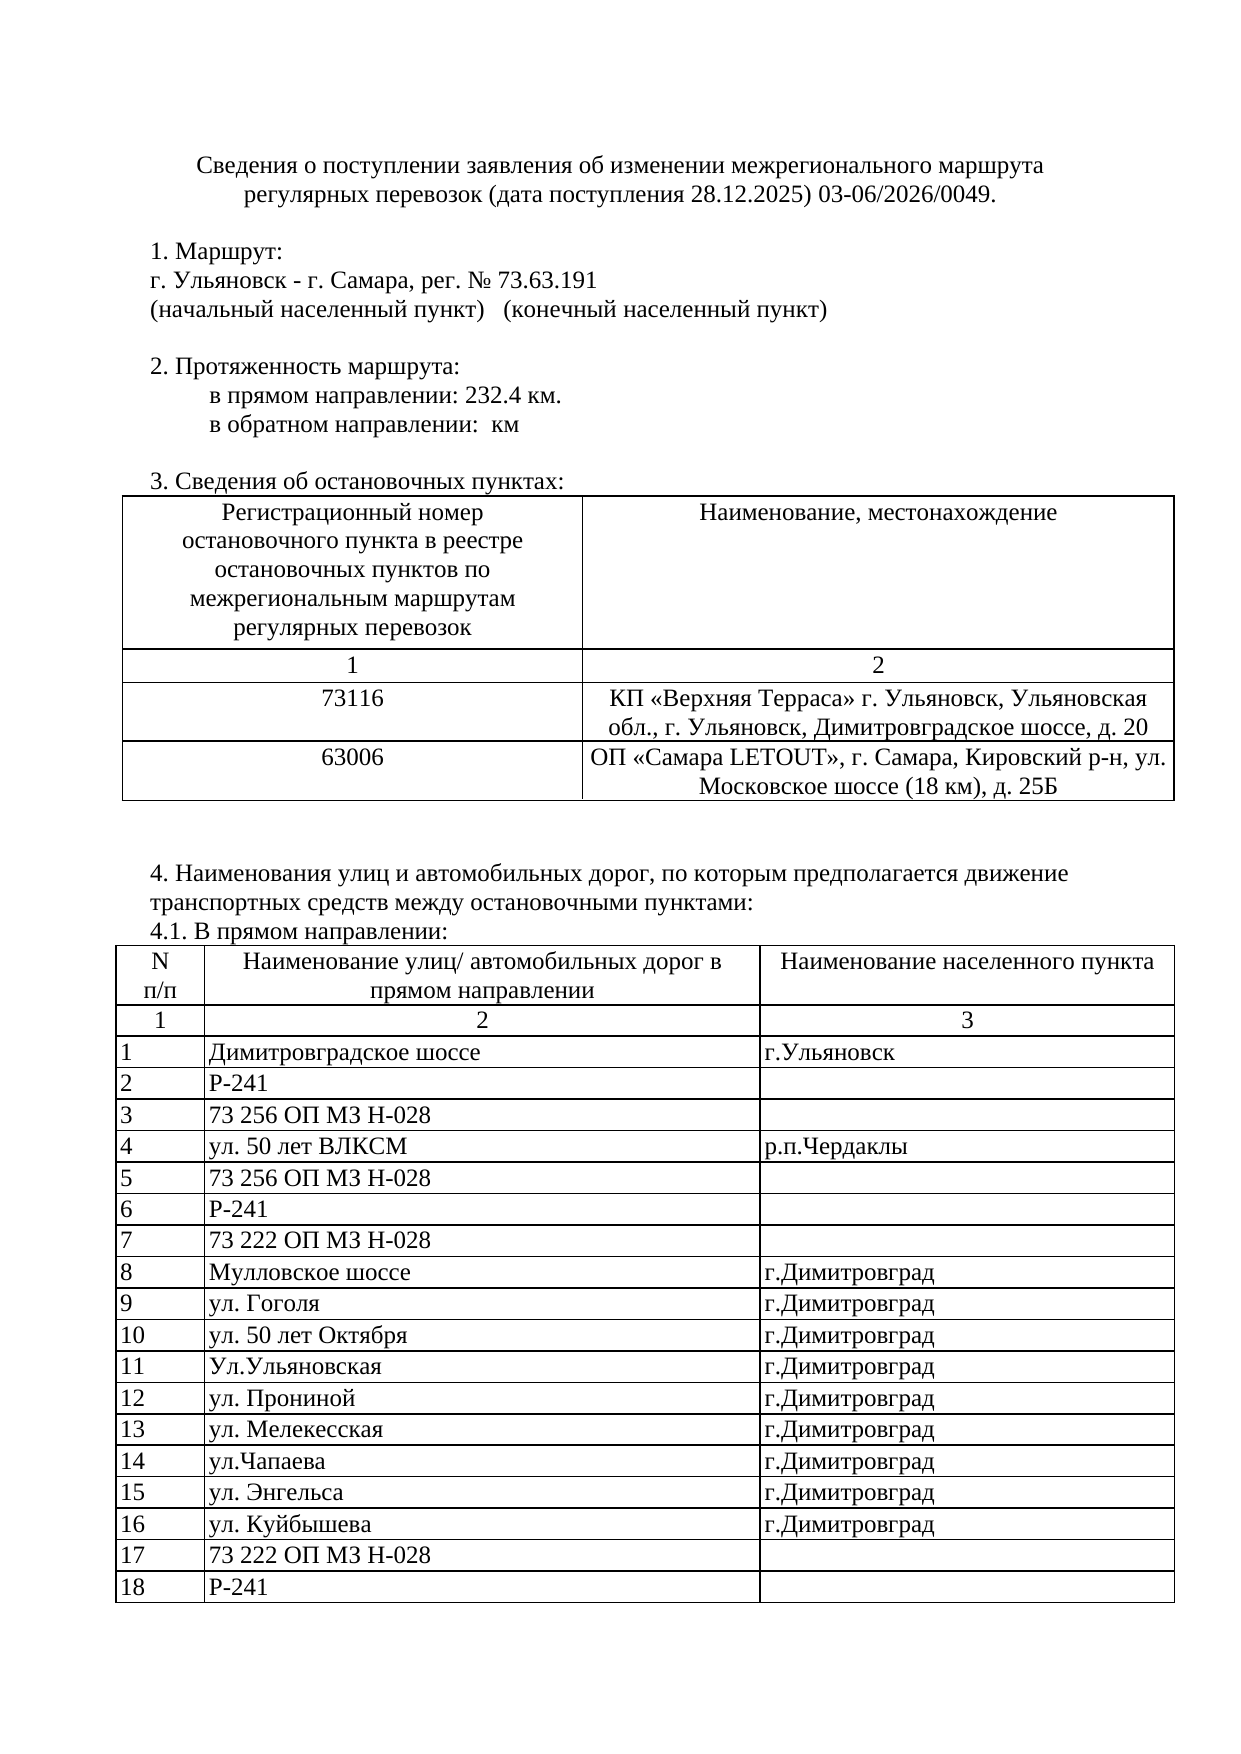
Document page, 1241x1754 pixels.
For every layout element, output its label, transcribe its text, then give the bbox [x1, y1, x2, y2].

table_cell г.Димитровград [761, 1320, 1174, 1350]
table_cell 10 [117, 1320, 204, 1350]
table_cell 15 [117, 1477, 204, 1507]
table_cell ул. 50 лет Октября [205, 1320, 759, 1350]
table_header Наименование, местонахождение [583, 497, 1173, 648]
table_cell [761, 1100, 1174, 1130]
table_cell 73 256 ОП МЗ Н-028 [205, 1163, 759, 1193]
table_cell 6 [117, 1194, 204, 1224]
table_cell г.Димитровград [761, 1446, 1174, 1476]
table_cell 3 [117, 1100, 204, 1130]
table_header Наименование улиц/ автомобильных дорог в прямом направлении [205, 946, 759, 1004]
table_cell 7 [117, 1226, 204, 1256]
table_cell 2 [117, 1068, 204, 1098]
text (начальный населенный пункт) (конечный населенный пункт) [150, 294, 1090, 322]
table_cell [761, 1540, 1174, 1570]
table_cell [761, 1226, 1174, 1256]
table_cell 2 [583, 650, 1173, 681]
table_cell [761, 1163, 1174, 1193]
table_cell 73 256 ОП МЗ Н-028 [205, 1100, 759, 1130]
table_cell Мулловское шоссе [205, 1257, 759, 1287]
table_cell 9 [117, 1289, 204, 1318]
table_cell ул. 50 лет ВЛКСМ [205, 1131, 759, 1161]
table_cell ул. Мелекесская [205, 1415, 759, 1444]
text Сведения о поступлении заявления об изменении межрегионального маршрута регулярных перевозок (дата поступления 28.12.2025) 03-06/2026/0049. [150, 150, 1090, 207]
text г. Ульяновск - г. Самара, рег. № 73.63.191 [150, 265, 1090, 294]
table_cell 18 [117, 1572, 204, 1602]
table_header N п/п [117, 946, 204, 1004]
table_cell 4 [117, 1131, 204, 1161]
table_header Наименование населенного пункта [761, 946, 1174, 1004]
table_cell 73 222 ОП МЗ Н-028 [205, 1226, 759, 1256]
table_cell Ул.Ульяновская [205, 1352, 759, 1381]
table_cell 5 [117, 1163, 204, 1193]
table_cell г.Димитровград [761, 1257, 1174, 1287]
table_cell [761, 1572, 1174, 1602]
text 3. Сведения об остановочных пунктах: [150, 466, 1090, 495]
table_cell р.п.Чердаклы [761, 1131, 1174, 1161]
table_cell 16 [117, 1509, 204, 1539]
table_cell ул.Чапаева [205, 1446, 759, 1476]
table_cell 63006 [123, 742, 582, 799]
table_cell ул. Прониной [205, 1383, 759, 1413]
table_cell 11 [117, 1352, 204, 1381]
table_cell [761, 1068, 1174, 1098]
text 4. Наименования улиц и автомобильных дорог, по которым предполагается движение транспортных средств между остановочными пунктами: [150, 858, 1090, 916]
table_cell Р-241 [205, 1194, 759, 1224]
table_cell Р-241 [205, 1572, 759, 1602]
table_cell 17 [117, 1540, 204, 1570]
table_header Регистрационный номер остановочного пункта в реестре остановочных пунктов по межрегиональным маршрутам регулярных перевозок [123, 497, 582, 648]
table_cell г.Димитровград [761, 1383, 1174, 1413]
table_cell г.Димитровград [761, 1289, 1174, 1318]
text в прямом направлении: 232.4 км. [150, 380, 1090, 409]
table_cell 73 222 ОП МЗ Н-028 [205, 1540, 759, 1570]
text в обратном направлении: км [150, 409, 1090, 437]
table_cell г.Ульяновск [761, 1037, 1174, 1067]
table_cell ул. Гоголя [205, 1289, 759, 1318]
text 4.1. В прямом направлении: [150, 916, 1090, 945]
table_cell г.Димитровград [761, 1509, 1174, 1539]
table_cell 12 [117, 1383, 204, 1413]
table_cell 8 [117, 1257, 204, 1287]
table_cell ОП «Самара LETOUT», г. Самара, Кировский р-н, ул. Московское шоссе (18 км), д. 25Б [583, 742, 1173, 799]
table_cell 1 [117, 1037, 204, 1067]
table_cell г.Димитровград [761, 1477, 1174, 1507]
text 2. Протяженность маршрута: [150, 351, 1090, 380]
table_cell ул. Энгельса [205, 1477, 759, 1507]
table_cell 3 [761, 1006, 1174, 1035]
table_cell 1 [123, 650, 582, 681]
table_cell г.Димитровград [761, 1415, 1174, 1444]
table_cell КП «Верхняя Терраса» г. Ульяновск, Ульяновская обл., г. Ульяновск, Димитровградское шоссе, д. 20 [583, 683, 1173, 740]
table_cell Р-241 [205, 1068, 759, 1098]
table_cell 14 [117, 1446, 204, 1476]
table_cell [761, 1194, 1174, 1224]
table_cell 2 [205, 1006, 759, 1035]
table_cell 13 [117, 1415, 204, 1444]
table_cell г.Димитровград [761, 1352, 1174, 1381]
table_cell 73116 [123, 683, 582, 740]
table_cell 1 [117, 1006, 204, 1035]
text 1. Маршрут: [150, 236, 1090, 265]
table_cell ул. Куйбышева [205, 1509, 759, 1539]
table_cell Димитровградское шоссе [205, 1037, 759, 1067]
